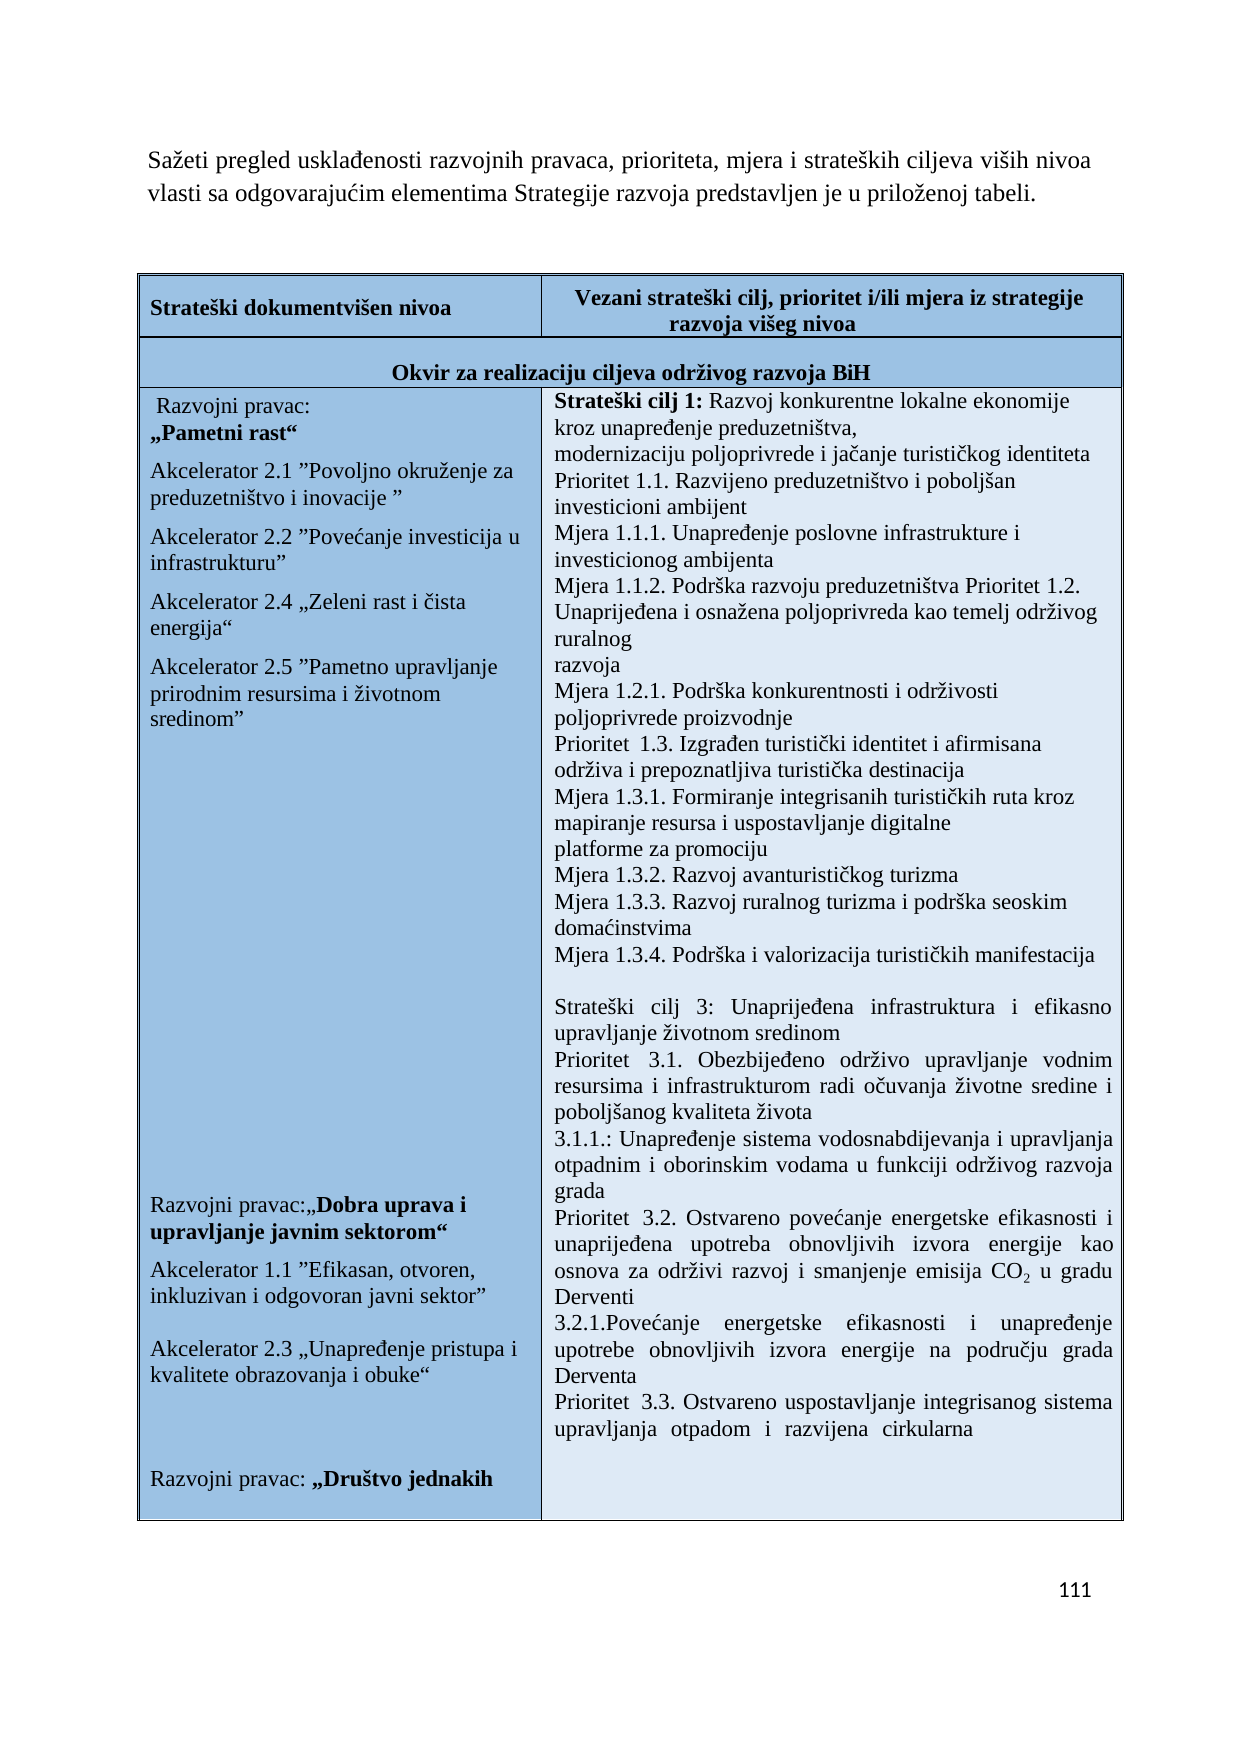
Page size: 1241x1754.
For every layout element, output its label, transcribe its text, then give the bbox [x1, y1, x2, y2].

table_cell Okvir za realizaciju ciljeva održivog razvoja BiH [140, 338, 1121, 387]
table_header Strateški dokumentvišen nivoa [140, 276, 541, 336]
table_cell Strateški cilj 1: Razvoj konkurentne lokalne ekonomije kroz unapređenje preduzetništva, modernizaciju poljoprivrede i jačanje turističkog identiteta Prioritet 1.1. Razvijeno preduzetništvo i poboljšan investicioni ambijent Mjera 1.1.1. Unapređenje poslovne infrastrukture i investicionog ambijenta Mjera 1.1.2. Podrška razvoju preduzetništva Prioritet 1.2. Unaprijeđena i osnažena poljoprivreda kao temelj održivog ruralnog razvoja Mjera 1.2.1. Podrška konkurentnosti i održivosti poljoprivrede proizvodnje Prioritet 1.3. Izgrađen turistički identitet i afirmisana održiva i prepoznatljiva turistička destinacija Mjera 1.3.1. Formiranje integrisanih turističkih ruta kroz mapiranje resursa i uspostavljanje digitalne platforme za promociju Mjera 1.3.2. Razvoj avanturističkog turizma Mjera 1.3.3. Razvoj ruralnog turizma i podrška seoskim domaćinstvima Mjera 1.3.4. Podrška i valorizacija turističkih manifestacija Strateški cilj 3: Unaprijeđena infrastruktura i efikasno upravljanje životnom sredinom Prioritet 3.1. Obezbijeđeno održivo upravljanje vodnim resursima i infrastrukturom radi očuvanja životne sredine i poboljšanog kvaliteta života 3.1.1.: Unapređenje sistema vodosnabdijevanja i upravljanja otpadnim i oborinskim vodama u funkciji održivog razvoja grada Prioritet 3.2. Ostvareno povećanje energetske efikasnosti i unaprijeđena upotreba obnovljivih izvora energije kao osnova za održivi razvoj i smanjenje emisija CO₂ u gradu Derventi 3.2.1.Povećanje energetske efikasnosti i unapređenje upotrebe obnovljivih izvora energije na području grada Derventa Prioritet 3.3. Ostvareno uspostavljanje integrisanog sistema upravljanja otpadom i razvijena cirkularna [542, 388, 1121, 1519]
table_header Vezani strateški cilj, prioritet i/ili mjera iz strategije razvoja višeg nivoa [542, 276, 1121, 336]
table_cell Razvojni pravac: „Pametni rast“ Akcelerator 2.1 ”Povoljno okruženje za preduzetništvo i inovacije ” Akcelerator 2.2 ”Povećanje investicija u infrastrukturu” Akcelerator 2.4 „Zeleni rast i čista energija“ Akcelerator 2.5 ”Pametno upravljanje prirodnim resursima i životnom sredinom” Razvojni pravac:„Dobra uprava i upravljanje javnim sektorom“ Akcelerator 1.1 ”Efikasan, otvoren, inkluzivan i odgovoran javni sektor” Akcelerator 2.3 „Unapređenje pristupa i kvalitete obrazovanja i obuke“ Razvojni pravac: „Društvo jednakih [140, 388, 541, 1519]
text Sažeti pregled usklađenosti razvojnih pravaca, prioriteta, mjera i strateških ciljeva viših nivoa vlasti sa odgovarajućim elementima Strategije razvoja predstavljen je u priloženoj tabeli. [147, 145, 1093, 207]
